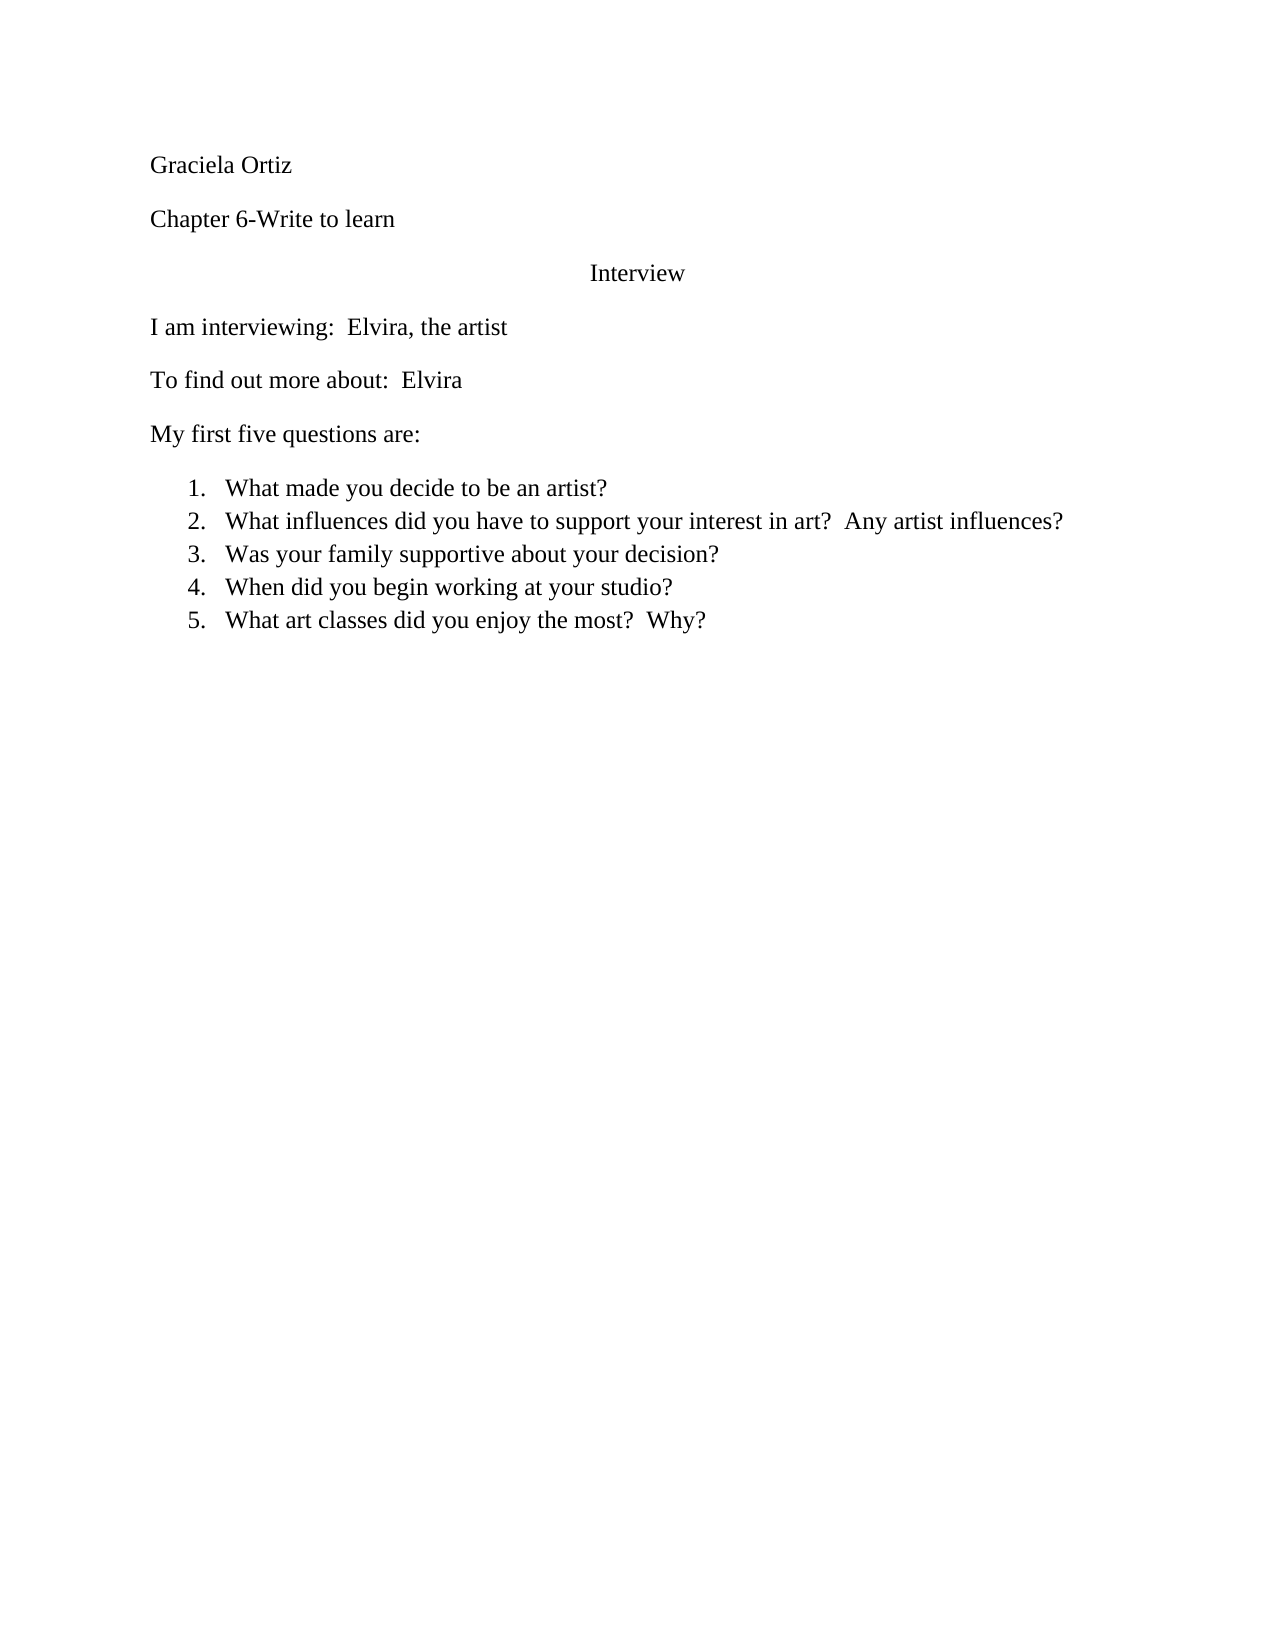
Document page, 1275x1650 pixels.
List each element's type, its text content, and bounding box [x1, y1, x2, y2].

list What art classes did you enjoy the most? Why? [187, 605, 1125, 634]
text Chapter 6-Write to learn [150, 204, 1125, 233]
list When did you begin working at your studio? [187, 572, 1125, 601]
text Graciela Ortiz [150, 150, 1125, 179]
list Was your family supportive about your decision? [187, 539, 1125, 568]
text I am interviewing: Elvira, the artist [150, 312, 1125, 340]
list What made you decide to be an artist? [187, 473, 1125, 502]
text My first five questions are: [150, 419, 1125, 448]
text To find out more about: Elvira [150, 365, 1125, 394]
list What influences did you have to support your interest in art? Any artist influences? [187, 506, 1125, 535]
text Interview [150, 258, 1125, 286]
